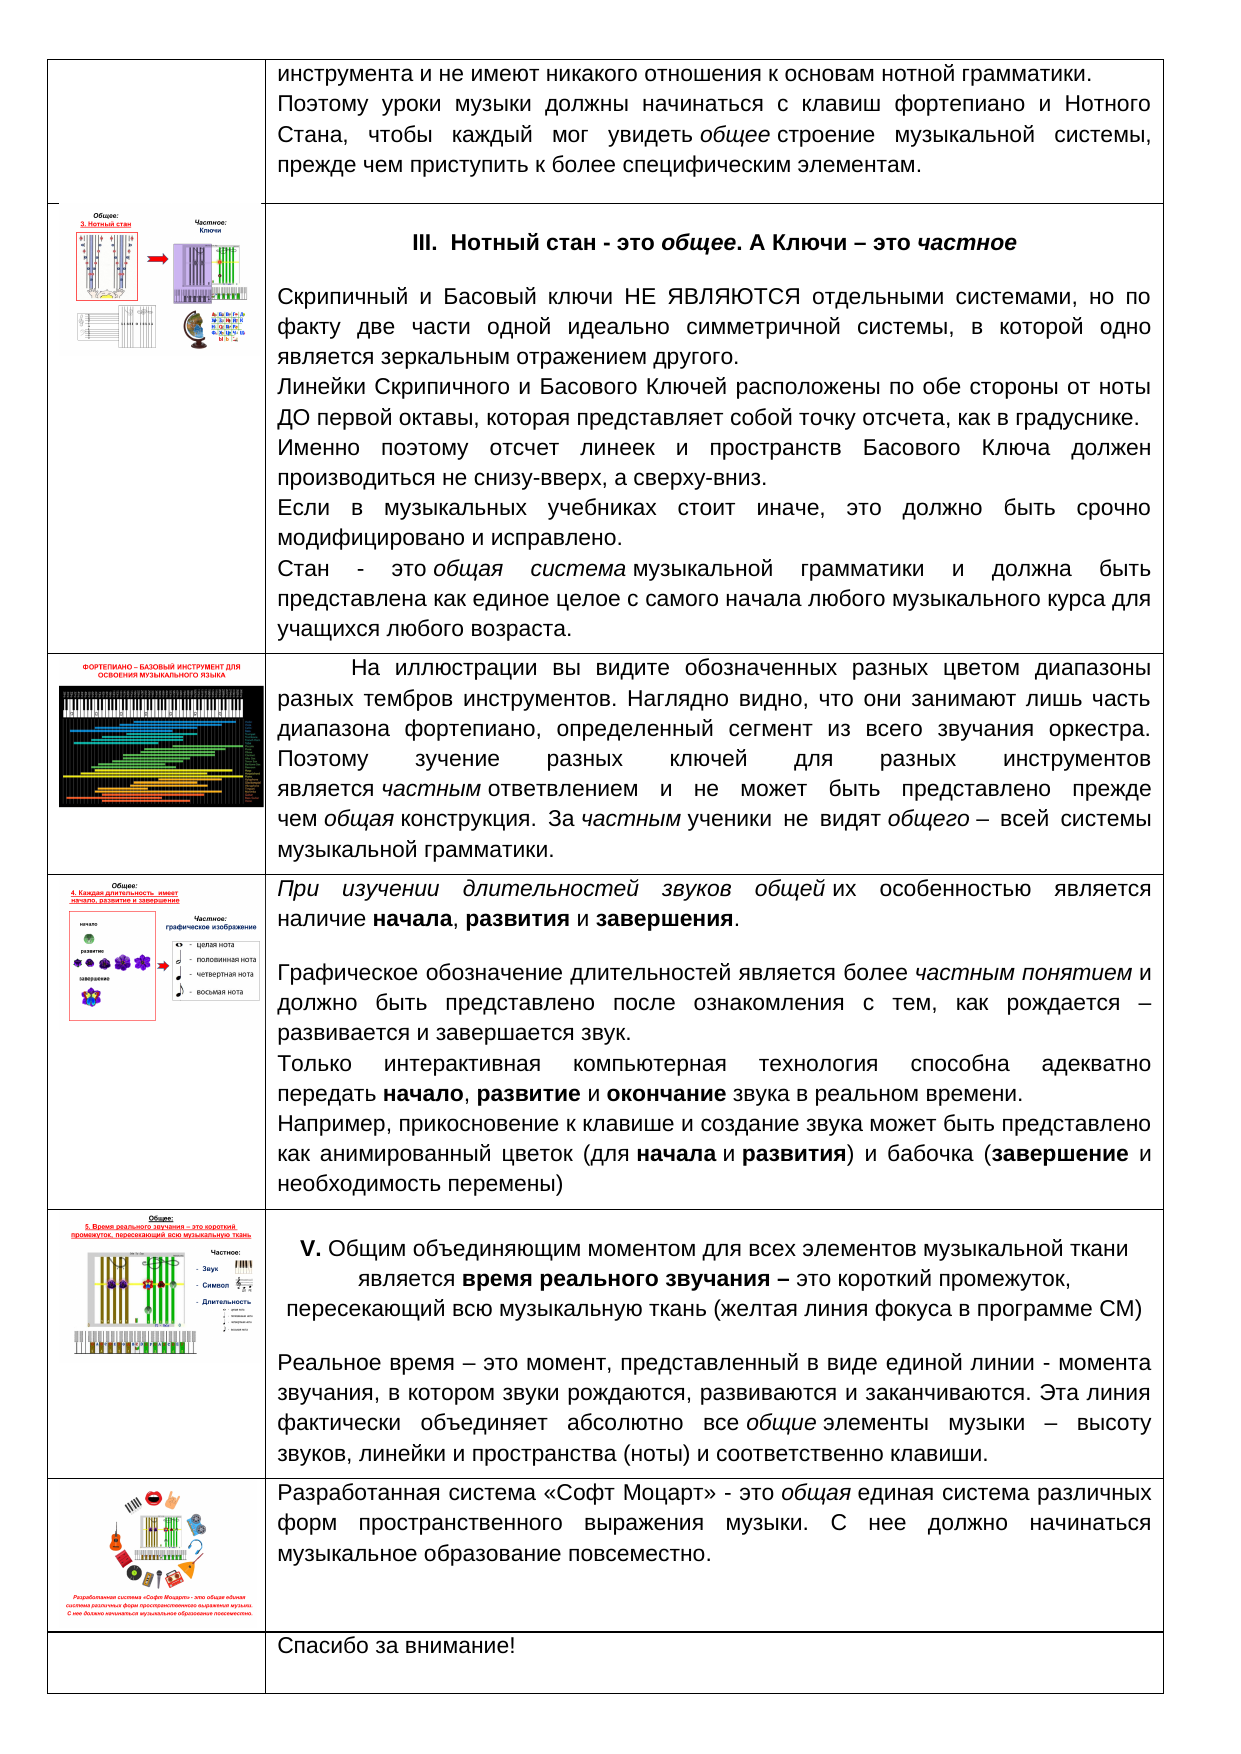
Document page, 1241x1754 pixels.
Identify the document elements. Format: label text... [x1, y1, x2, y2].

table_cell [48, 875, 265, 1209]
table_cell Разработанная система «Софт Моцарт» - это общая единая система различных форм пространственного выражения музыки. С нее должно начинаться музыкальное образование повсеместно. [266, 1479, 1163, 1631]
table_cell V. Общим объединяющим моментом для всех элементов музыкальной ткани является время реального звучания – это короткий промежуток, пересекающий всю музыкальную ткань (желтая линия фокуса в программе СМ) Реальное время – это момент, представленный в виде единой линии - момента звучания, в котором звуки рождаются, развиваются и заканчиваются. Эта линия фактически объединяет абсолютно все общие элементы музыки – высоту звуков, линейки и пространства (ноты) и соответственно клавиши. [266, 1210, 1163, 1478]
picture [59, 654, 264, 808]
table_cell [48, 1633, 265, 1693]
picture [59, 1479, 257, 1628]
table_cell [48, 1479, 265, 1631]
table_cell [48, 654, 265, 874]
table_cell Спасибо за внимание! [266, 1633, 1163, 1693]
table_cell III. Нотный стан - это общее. А Ключи – это частное Скрипичный и Басовый ключи НЕ ЯВЛЯЮТСЯ отдельными системами, но по факту две части одной идеально симметричной системы, в которой одно является зеркальным отражением другого. Линейки Скрипичного и Басового Ключей расположены по обе стороны от ноты ДО первой октавы, которая представляет собой точку отсчета, как в градуснике. Именно поэтому отсчет линеек и пространств Басового Ключа должен производиться не снизу-вверх, а сверху-вниз. Если в музыкальных учебниках стоит иначе, это должно быть срочно модифицировано и исправлено. Стан - это общая система музыкальной грамматики и должна быть представлена как единое целое с самого начала любого музыкального курса для учащихся любого возраста. [266, 204, 1163, 653]
picture [59, 203, 262, 356]
table_cell [48, 60, 265, 203]
table_cell При изучении длительностей звуков общей их особенностью является наличие начала, развития и завершения. Графическое обозначение длительностей является более частным понятием и должно быть представлено после ознакомления с тем, как рождается – развивается и завершается звук. Только интерактивная компьютерная технология способна адекватно передать начало, развитие и окончание звука в реальном времени. Например, прикосновение к клавише и создание звука может быть представлено как анимированный цветок (для начала и развития) и бабочка (завершение и необходимость перемены) [266, 875, 1163, 1209]
table_cell На иллюстрации вы видите обозначенных разных цветом диапазоны разных тембров инструментов. Наглядно видно, что они занимают лишь часть диапазона фортепиано, определенный сегмент из всего звучания оркестра. Поэтому зучение разных ключей для разных инструментов является частным ответвлением и не может быть представлено прежде чем общая конструкция. За частным ученики не видят общего – всей системы музыкальной грамматики. [266, 654, 1163, 874]
table_cell [48, 1210, 265, 1478]
picture [59, 875, 266, 1030]
table_cell [48, 204, 265, 653]
picture [59, 1210, 263, 1363]
